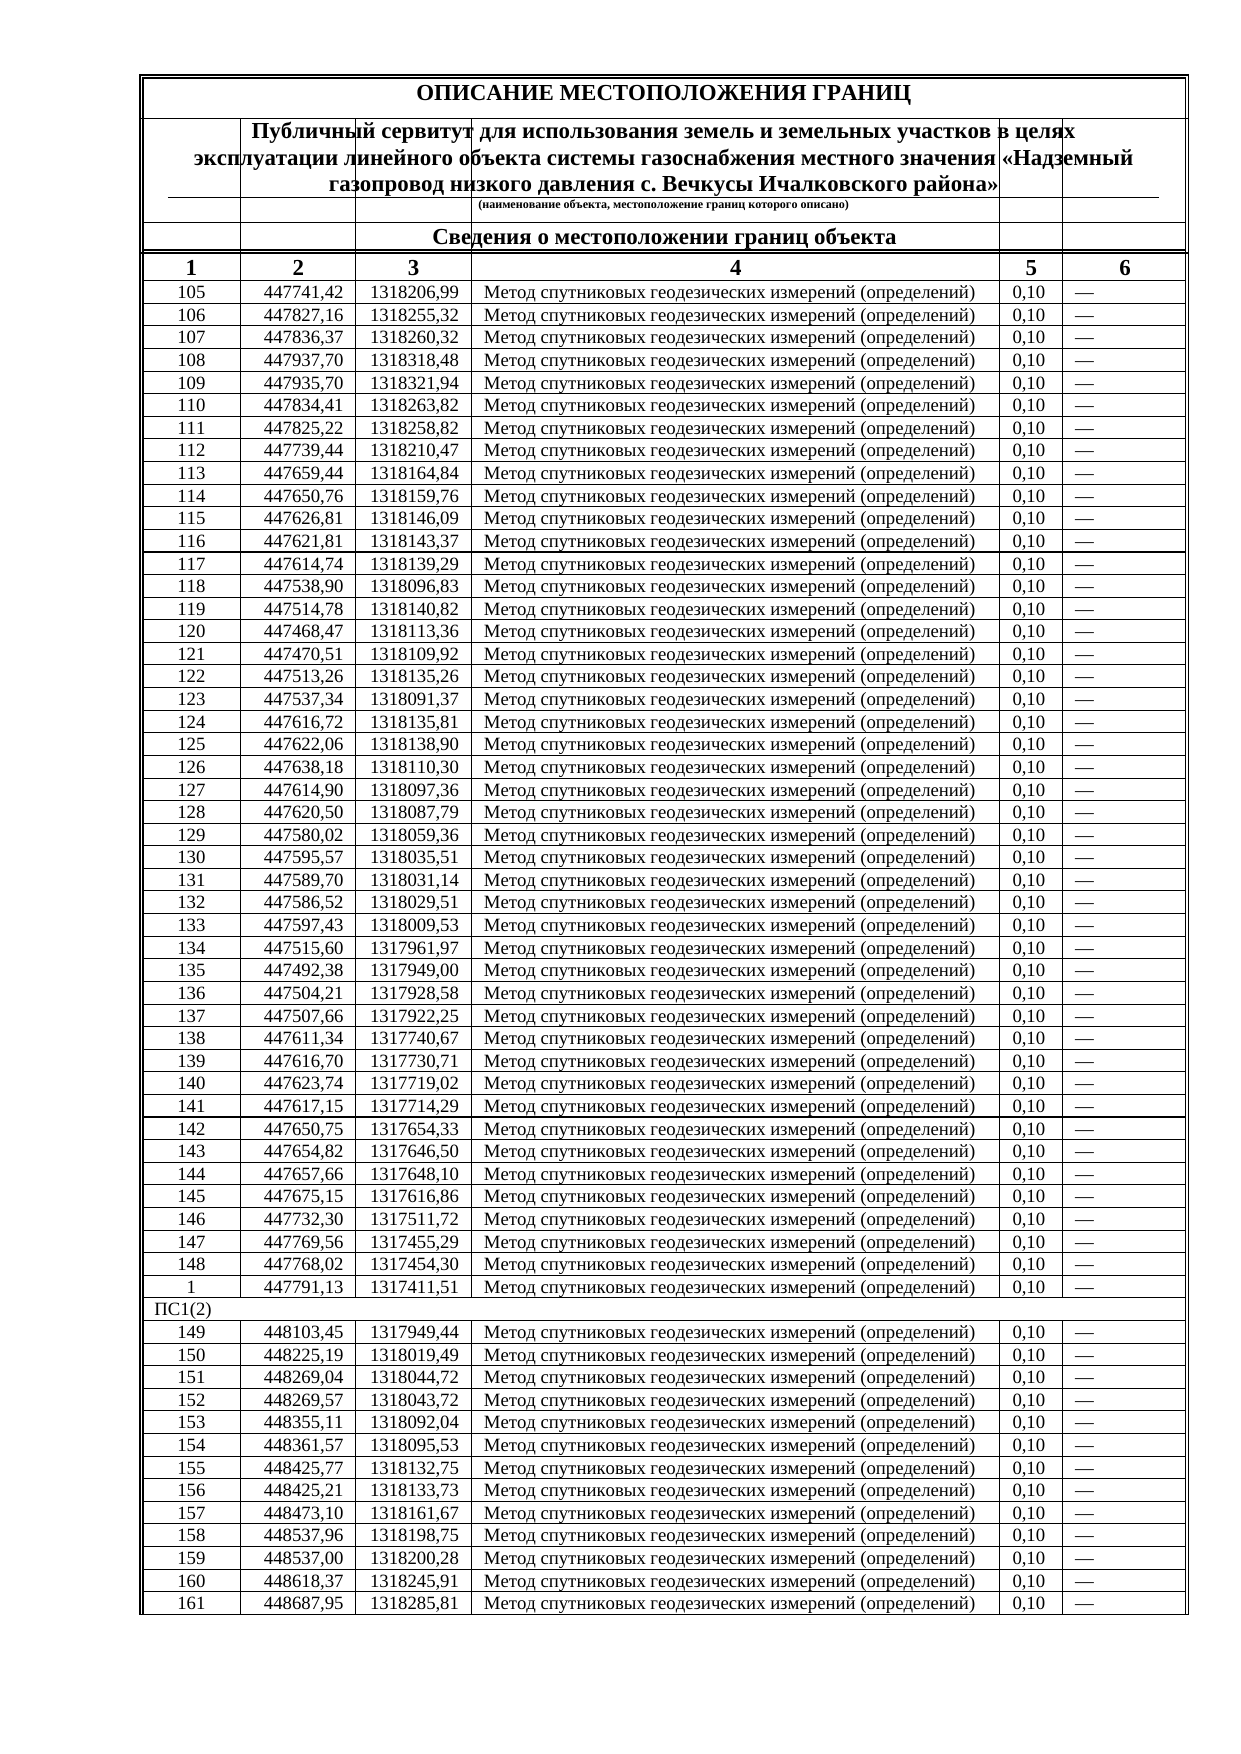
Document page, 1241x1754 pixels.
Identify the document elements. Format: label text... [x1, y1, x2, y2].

table_cell Метод спутниковых геодезических измерений (определений) [472, 1027, 999, 1049]
table_cell 447650,76 [241, 485, 355, 506]
table_cell 120 [144, 620, 240, 642]
table_cell 1318210,47 [356, 439, 471, 461]
table_cell — [1063, 1434, 1185, 1456]
table_cell 1317922,25 [356, 1005, 471, 1026]
table_cell 0,10 [1000, 1524, 1062, 1546]
table_cell 1318159,76 [356, 485, 471, 506]
table_cell Метод спутниковых геодезических измерений (определений) [472, 756, 999, 777]
table_cell 0,10 [1000, 439, 1062, 461]
table_header 5 [1000, 254, 1062, 280]
table_cell 1317961,97 [356, 937, 471, 958]
table_cell 107 [144, 326, 240, 348]
table_cell 145 [144, 1185, 240, 1207]
table_cell 1317949,00 [356, 959, 471, 981]
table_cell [472, 1592, 999, 1614]
table_cell Метод спутниковых геодезических измерений (определений) [472, 1118, 999, 1139]
table_cell — [1063, 1479, 1185, 1501]
table_cell 447492,38 [241, 959, 355, 981]
table_header 1 [144, 119, 240, 222]
table_cell 0,10 [1000, 417, 1062, 438]
table_cell 448618,37 [241, 1570, 355, 1591]
table_cell 447622,06 [241, 733, 355, 755]
table_header 6 [1063, 223, 1185, 249]
table_cell 0,10 [1000, 982, 1062, 1003]
table_cell 0,10 [1000, 824, 1062, 845]
table_cell 447616,70 [241, 1050, 355, 1071]
table_cell Метод спутниковых геодезических измерений (определений) [472, 1163, 999, 1184]
table_cell Метод спутниковых геодезических измерений (определений) [472, 1185, 999, 1207]
table_cell 448269,57 [241, 1389, 355, 1410]
table_cell Метод спутниковых геодезических измерений (определений) [472, 1095, 999, 1116]
table_cell 0,10 [1000, 914, 1062, 936]
table_cell Метод спутниковых геодезических измерений (определений) [472, 598, 999, 619]
table_cell 447537,34 [241, 688, 355, 709]
table_cell 157 [144, 1502, 240, 1523]
table_cell 447620,50 [241, 801, 355, 823]
table_cell — [1063, 1570, 1185, 1591]
table_cell — [1063, 1524, 1185, 1546]
table_cell 447937,70 [241, 349, 355, 371]
table_cell 447595,57 [241, 846, 355, 868]
table_cell 0,10 [1000, 959, 1062, 981]
table_cell — [1063, 575, 1185, 597]
table_cell 1318096,83 [356, 575, 471, 597]
table_cell 1318135,81 [356, 711, 471, 732]
table_cell 1317454,30 [356, 1253, 471, 1275]
table_cell — [1063, 553, 1185, 574]
table_cell 1318043,72 [356, 1389, 471, 1410]
table_cell Метод спутниковых геодезических измерений (определений) [472, 824, 999, 845]
table_cell Метод спутниковых геодезических измерений (определений) [472, 1547, 999, 1568]
table_cell 1318263,82 [356, 394, 471, 416]
table_cell 447586,52 [241, 891, 355, 913]
table_cell Метод спутниковых геодезических измерений (определений) [472, 846, 999, 868]
table_cell 447617,15 [241, 1095, 355, 1116]
table_cell Метод спутниковых геодезических измерений (определений) [472, 665, 999, 687]
table_cell 1317949,44 [356, 1321, 471, 1342]
table_cell 0,10 [1000, 1163, 1062, 1184]
table_cell 0,10 [1000, 869, 1062, 890]
table_header 5 [1000, 119, 1062, 197]
table_cell 447513,26 [241, 665, 355, 687]
table_cell — [1063, 982, 1185, 1003]
table_cell 1318095,53 [356, 1434, 471, 1456]
table_cell 124 [144, 711, 240, 732]
table_cell 161 [144, 1592, 240, 1614]
table_header 2 [241, 223, 355, 249]
table_cell 448103,45 [241, 1321, 355, 1342]
table_cell 1317648,10 [356, 1163, 471, 1184]
table_cell — [1063, 937, 1185, 958]
table_cell 0,10 [1000, 756, 1062, 777]
table_cell — [1063, 1592, 1185, 1614]
table_cell 0,10 [1000, 1457, 1062, 1478]
table_cell 143 [144, 1140, 240, 1162]
table_cell 1318109,92 [356, 643, 471, 664]
table_cell 447834,41 [241, 394, 355, 416]
table_cell 447614,74 [241, 553, 355, 574]
table_cell 137 [144, 1005, 240, 1026]
table_cell — [1063, 1366, 1185, 1388]
table_cell 0,10 [1000, 1072, 1062, 1094]
table_cell 138 [144, 1027, 240, 1049]
table_cell 0,10 [1000, 507, 1062, 529]
table_cell Метод спутниковых геодезических измерений (определений) [472, 1140, 999, 1162]
table_cell 1318035,51 [356, 846, 471, 868]
table_cell 117 [144, 553, 240, 574]
table_cell 1318009,53 [356, 914, 471, 936]
table_cell 447638,18 [241, 756, 355, 777]
table_cell Метод спутниковых геодезических измерений (определений) [472, 530, 999, 551]
table_cell 447626,81 [241, 507, 355, 529]
table_cell 1 [144, 1276, 240, 1297]
table_header 3 [356, 223, 471, 249]
table_cell 156 [144, 1479, 240, 1501]
table_header 4 [472, 254, 999, 280]
table_cell 447514,78 [241, 598, 355, 619]
table_cell 1317411,51 [356, 1276, 471, 1297]
table_cell 1318245,91 [356, 1570, 471, 1591]
table_cell 119 [144, 598, 240, 619]
table_cell — [1063, 1457, 1185, 1478]
table_cell 134 [144, 937, 240, 958]
table_cell 153 [144, 1411, 240, 1433]
table_cell 0,10 [1000, 620, 1062, 642]
table_cell — [1063, 1140, 1185, 1162]
table_cell — [1063, 869, 1185, 890]
table_cell Метод спутниковых геодезических измерений (определений) [472, 462, 999, 483]
table_cell 1318133,73 [356, 1479, 471, 1501]
table_header 4 [472, 198, 999, 222]
table_cell 448361,57 [241, 1434, 355, 1456]
table_cell — [1063, 779, 1185, 800]
table_cell 0,10 [1000, 1547, 1062, 1568]
table_cell 0,10 [1000, 1502, 1062, 1523]
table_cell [472, 1570, 999, 1591]
table_cell 108 [144, 349, 240, 371]
table_cell — [1063, 1547, 1185, 1568]
table_cell 1317719,02 [356, 1072, 471, 1094]
table_header 2 [241, 119, 355, 197]
table_cell 448425,77 [241, 1457, 355, 1478]
table_cell Метод спутниковых геодезических измерений (определений) [472, 1253, 999, 1275]
table_cell 1317646,50 [356, 1140, 471, 1162]
table_cell 139 [144, 1050, 240, 1071]
table_cell Метод спутниковых геодезических измерений (определений) [472, 575, 999, 597]
table_header 5 [1000, 198, 1062, 222]
table_cell Метод спутниковых геодезических измерений (определений) [472, 326, 999, 348]
table_cell 1318029,51 [356, 891, 471, 913]
table_cell 1318255,32 [356, 304, 471, 325]
table_cell 106 [144, 304, 240, 325]
table_cell 0,10 [1000, 1027, 1062, 1049]
table_cell — [1063, 733, 1185, 755]
table_cell 0,10 [1000, 394, 1062, 416]
table_cell 448687,95 [241, 1592, 355, 1614]
table_cell 1318135,26 [356, 665, 471, 687]
table_cell 123 [144, 688, 240, 709]
table_cell 116 [144, 530, 240, 551]
table_cell Метод спутниковых геодезических измерений (определений) [472, 1457, 999, 1478]
table_cell 0,10 [1000, 688, 1062, 709]
table_cell — [1063, 1321, 1185, 1342]
table_cell 0,10 [1000, 1434, 1062, 1456]
table_cell 448537,96 [241, 1524, 355, 1546]
table_cell 125 [144, 733, 240, 755]
table_cell 1318258,82 [356, 417, 471, 438]
table_cell 0,10 [1000, 779, 1062, 800]
table_cell Метод спутниковых геодезических измерений (определений) [472, 439, 999, 461]
table_header 6 [1063, 254, 1185, 280]
table_cell — [1063, 959, 1185, 981]
table_cell 0,10 [1000, 553, 1062, 574]
table_cell 0,10 [1000, 1389, 1062, 1410]
table_cell Метод спутниковых геодезических измерений (определений) [472, 553, 999, 574]
table_cell 1318143,37 [356, 530, 471, 551]
table_cell 447675,15 [241, 1185, 355, 1207]
table_cell 128 [144, 801, 240, 823]
table_cell Метод спутниковых геодезических измерений (определений) [472, 1050, 999, 1071]
table_cell 1318110,30 [356, 756, 471, 777]
table_cell 1317511,72 [356, 1208, 471, 1229]
table_cell — [1063, 326, 1185, 348]
table_cell Метод спутниковых геодезических измерений (определений) [472, 643, 999, 664]
table_cell 136 [144, 982, 240, 1003]
table_cell 447623,74 [241, 1072, 355, 1094]
table_cell 447836,37 [241, 326, 355, 348]
table_header 1 [144, 223, 240, 249]
table_cell 0,10 [1000, 1118, 1062, 1139]
table_cell 448225,19 [241, 1344, 355, 1365]
table_cell Метод спутниковых геодезических измерений (определений) [472, 485, 999, 506]
table_cell 0,10 [1000, 372, 1062, 393]
table_cell Метод спутниковых геодезических измерений (определений) [472, 1434, 999, 1456]
table_cell — [1063, 1095, 1185, 1116]
table_cell 0,10 [1000, 1095, 1062, 1116]
table_cell 1318031,14 [356, 869, 471, 890]
table_cell 144 [144, 1163, 240, 1184]
table_cell 159 [144, 1547, 240, 1568]
table_cell Метод спутниковых геодезических измерений (определений) [472, 937, 999, 958]
table_cell 447659,44 [241, 462, 355, 483]
table_cell 448537,00 [241, 1547, 355, 1568]
table_cell 447791,13 [241, 1276, 355, 1297]
table_cell Метод спутниковых геодезических измерений (определений) [472, 801, 999, 823]
table_cell 1318019,49 [356, 1344, 471, 1365]
table_cell 152 [144, 1389, 240, 1410]
table_cell 142 [144, 1118, 240, 1139]
table_cell 133 [144, 914, 240, 936]
table_cell — [1063, 281, 1185, 303]
table_cell 0,10 [1000, 1208, 1062, 1229]
table_cell Метод спутниковых геодезических измерений (определений) [472, 1479, 999, 1501]
table_cell 129 [144, 824, 240, 845]
table_cell — [1063, 891, 1185, 913]
table_cell 447769,56 [241, 1231, 355, 1252]
table_cell 114 [144, 485, 240, 506]
table_cell Метод спутниковых геодезических измерений (определений) [472, 1208, 999, 1229]
table_header 3 [356, 119, 471, 197]
table_cell 447504,21 [241, 982, 355, 1003]
table_cell — [1063, 665, 1185, 687]
table_cell 0,10 [1000, 801, 1062, 823]
table_cell Метод спутниковых геодезических измерений (определений) [472, 1344, 999, 1365]
table_cell 1317654,33 [356, 1118, 471, 1139]
table_cell Метод спутниковых геодезических измерений (определений) [472, 711, 999, 732]
table_cell Метод спутниковых геодезических измерений (определений) [472, 1502, 999, 1523]
table_cell 447825,22 [241, 417, 355, 438]
table_cell — [1063, 1072, 1185, 1094]
table_cell 0,10 [1000, 598, 1062, 619]
table_cell 1318206,99 [356, 281, 471, 303]
table_cell 1318097,36 [356, 779, 471, 800]
table_cell 1317928,58 [356, 982, 471, 1003]
table_cell — [1063, 1231, 1185, 1252]
table_cell 146 [144, 1208, 240, 1229]
table_cell — [1063, 417, 1185, 438]
table_cell — [1063, 485, 1185, 506]
table_cell 447650,75 [241, 1118, 355, 1139]
table_cell 127 [144, 779, 240, 800]
table_cell Метод спутниковых геодезических измерений (определений) [472, 1276, 999, 1297]
table_cell 447468,47 [241, 620, 355, 642]
table_cell 1318092,04 [356, 1411, 471, 1433]
table_cell — [1063, 1411, 1185, 1433]
table_cell 148 [144, 1253, 240, 1275]
table_header 5 [1000, 223, 1062, 249]
table_cell 1318132,75 [356, 1457, 471, 1478]
table_cell — [1063, 1389, 1185, 1410]
table_cell Метод спутниковых геодезических измерений (определений) [472, 733, 999, 755]
table_cell 122 [144, 665, 240, 687]
table_cell 132 [144, 891, 240, 913]
table_cell Метод спутниковых геодезических измерений (определений) [472, 620, 999, 642]
table_cell — [1063, 914, 1185, 936]
table_cell — [1063, 620, 1185, 642]
table_cell — [1063, 372, 1185, 393]
table_cell 1318091,37 [356, 688, 471, 709]
table_cell 0,10 [1000, 846, 1062, 868]
table_cell — [1063, 846, 1185, 868]
table_cell 0,10 [1000, 1140, 1062, 1162]
table_cell — [1063, 1208, 1185, 1229]
table_cell 0,10 [1000, 1253, 1062, 1275]
table_cell 448355,11 [241, 1411, 355, 1433]
table_cell 0,10 [1000, 1592, 1062, 1614]
table_cell Метод спутниковых геодезических измерений (определений) [472, 914, 999, 936]
table_cell — [1063, 801, 1185, 823]
table_cell — [1063, 1185, 1185, 1207]
table_cell 158 [144, 1524, 240, 1546]
table_header 2 [241, 198, 355, 222]
table_cell 0,10 [1000, 530, 1062, 551]
table_header 4 [472, 223, 999, 249]
table_cell — [1063, 507, 1185, 529]
table_cell 0,10 [1000, 1321, 1062, 1342]
table_cell Метод спутниковых геодезических измерений (определений) [472, 982, 999, 1003]
table_cell 447470,51 [241, 643, 355, 664]
table_cell 110 [144, 394, 240, 416]
table_cell — [1063, 1344, 1185, 1365]
table_cell 112 [144, 439, 240, 461]
table_cell 447741,42 [241, 281, 355, 303]
table_cell 0,10 [1000, 485, 1062, 506]
table_cell 0,10 [1000, 1570, 1062, 1591]
table_cell 447589,70 [241, 869, 355, 890]
table_cell 447657,66 [241, 1163, 355, 1184]
table_cell — [1063, 1050, 1185, 1071]
table_cell — [1063, 688, 1185, 709]
table_cell 0,10 [1000, 1050, 1062, 1071]
table_cell — [1063, 462, 1185, 483]
table_cell 1318260,32 [356, 326, 471, 348]
table_cell 150 [144, 1344, 240, 1365]
table_cell 0,10 [1000, 733, 1062, 755]
table_cell Метод спутниковых геодезических измерений (определений) [472, 507, 999, 529]
table_cell Метод спутниковых геодезических измерений (определений) [472, 1072, 999, 1094]
table_cell Метод спутниковых геодезических измерений (определений) [472, 1389, 999, 1410]
table_cell — [1063, 598, 1185, 619]
table_cell 1318138,90 [356, 733, 471, 755]
table_cell 149 [144, 1321, 240, 1342]
table_cell 0,10 [1000, 711, 1062, 732]
table_cell 115 [144, 507, 240, 529]
table_cell 447538,90 [241, 575, 355, 597]
table_cell 141 [144, 1095, 240, 1116]
table_cell 0,10 [1000, 1231, 1062, 1252]
table_cell 0,10 [1000, 1276, 1062, 1297]
table_cell 130 [144, 846, 240, 868]
table_cell 447614,90 [241, 779, 355, 800]
table_cell 109 [144, 372, 240, 393]
table_cell 121 [144, 643, 240, 664]
table_cell 0,10 [1000, 1366, 1062, 1388]
table_cell 0,10 [1000, 462, 1062, 483]
table_cell 447739,44 [241, 439, 355, 461]
table_cell 1318113,36 [356, 620, 471, 642]
table_cell 154 [144, 1434, 240, 1456]
table_cell Метод спутниковых геодезических измерений (определений) [472, 1524, 999, 1546]
table_cell 448425,21 [241, 1479, 355, 1501]
table_cell 140 [144, 1072, 240, 1094]
table_cell 0,10 [1000, 665, 1062, 687]
table_cell Метод спутниковых геодезических измерений (определений) [472, 869, 999, 890]
table_cell 111 [144, 417, 240, 438]
table_cell — [1063, 643, 1185, 664]
table_cell 447621,81 [241, 530, 355, 551]
table_cell 0,10 [1000, 937, 1062, 958]
table_cell 0,10 [1000, 643, 1062, 664]
table_cell 0,10 [1000, 1479, 1062, 1501]
table_cell 1317740,67 [356, 1027, 471, 1049]
table_cell 1318161,67 [356, 1502, 471, 1523]
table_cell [472, 281, 999, 303]
table_cell 1318146,09 [356, 507, 471, 529]
table_cell 160 [144, 1570, 240, 1591]
table_header 3 [356, 198, 471, 222]
table_cell 0,10 [1000, 575, 1062, 597]
table_cell 131 [144, 869, 240, 890]
table_cell Метод спутниковых геодезических измерений (определений) [472, 1005, 999, 1026]
table_cell 448473,10 [241, 1502, 355, 1523]
table_cell Метод спутниковых геодезических измерений (определений) [472, 891, 999, 913]
table_cell 447768,02 [241, 1253, 355, 1275]
table_cell Метод спутниковых геодезических измерений (определений) [472, 1411, 999, 1433]
table_cell — [1063, 1253, 1185, 1275]
table_cell 448269,04 [241, 1366, 355, 1388]
table_cell 1318140,82 [356, 598, 471, 619]
table_cell 113 [144, 462, 240, 483]
table_cell Метод спутниковых геодезических измерений (определений) [472, 1366, 999, 1388]
table_cell — [1063, 1005, 1185, 1026]
table_cell 1317616,86 [356, 1185, 471, 1207]
table_cell 1318321,94 [356, 372, 471, 393]
table_cell Метод спутниковых геодезических измерений (определений) [472, 394, 999, 416]
table_cell — [1063, 1276, 1185, 1297]
table_cell Метод спутниковых геодезических измерений (определений) [472, 349, 999, 371]
table_cell 0,10 [1000, 1344, 1062, 1365]
table_header 6 [1063, 119, 1185, 222]
table_cell — [1063, 349, 1185, 371]
table_cell 1318200,28 [356, 1547, 471, 1568]
table_cell 0,10 [1000, 304, 1062, 325]
table_cell 155 [144, 1457, 240, 1478]
table_cell Метод спутниковых геодезических измерений (определений) [472, 1321, 999, 1342]
table_cell 447935,70 [241, 372, 355, 393]
table_cell 1318087,79 [356, 801, 471, 823]
table_cell — [1063, 304, 1185, 325]
table_cell — [1063, 1027, 1185, 1049]
table_cell 0,10 [1000, 891, 1062, 913]
table_cell 1318318,48 [356, 349, 471, 371]
table_cell — [1063, 530, 1185, 551]
table_cell 118 [144, 575, 240, 597]
table_cell — [1063, 824, 1185, 845]
table_cell 126 [144, 756, 240, 777]
table_header 2 [241, 254, 355, 280]
table_cell Метод спутниковых геодезических измерений (определений) [472, 372, 999, 393]
table_cell 0,10 [1000, 1185, 1062, 1207]
table_cell Метод спутниковых геодезических измерений (определений) [472, 779, 999, 800]
table_cell 447507,66 [241, 1005, 355, 1026]
table_header 1 [144, 254, 240, 280]
table_cell 447580,02 [241, 824, 355, 845]
table_header 4 [472, 119, 999, 197]
table_cell 1318059,36 [356, 824, 471, 845]
table_cell Метод спутниковых геодезических измерений (определений) [472, 688, 999, 709]
table_cell — [1063, 711, 1185, 732]
table_cell 0,10 [1000, 326, 1062, 348]
table_cell 447654,82 [241, 1140, 355, 1162]
table_cell Метод спутниковых геодезических измерений (определений) [472, 417, 999, 438]
table_cell 151 [144, 1366, 240, 1388]
table_cell 447732,30 [241, 1208, 355, 1229]
table_cell — [1063, 394, 1185, 416]
table_cell — [1063, 1502, 1185, 1523]
table_cell — [1063, 439, 1185, 461]
table_cell 447597,43 [241, 914, 355, 936]
table_cell 0,10 [1000, 1005, 1062, 1026]
table_cell 447611,34 [241, 1027, 355, 1049]
table_cell 135 [144, 959, 240, 981]
table_cell 1318285,81 [356, 1592, 471, 1614]
table_cell 0,10 [1000, 1411, 1062, 1433]
table_cell Метод спутниковых геодезических измерений (определений) [472, 959, 999, 981]
table_cell 1317714,29 [356, 1095, 471, 1116]
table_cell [472, 304, 999, 325]
table_cell — [1063, 1118, 1185, 1139]
table_cell 0,10 [1000, 281, 1062, 303]
table_cell 1318164,84 [356, 462, 471, 483]
table_cell 0,10 [1000, 349, 1062, 371]
table_cell 1317730,71 [356, 1050, 471, 1071]
table_cell 447827,16 [241, 304, 355, 325]
table_cell 447616,72 [241, 711, 355, 732]
table_cell Метод спутниковых геодезических измерений (определений) [472, 1231, 999, 1252]
table_cell 105 [144, 281, 240, 303]
table_header 3 [356, 254, 471, 280]
table_cell — [1063, 1163, 1185, 1184]
table_cell 147 [144, 1231, 240, 1252]
table_cell 1318044,72 [356, 1366, 471, 1388]
table_cell 1318139,29 [356, 553, 471, 574]
table_cell ПС1(2) [144, 1298, 1185, 1320]
table_cell 447515,60 [241, 937, 355, 958]
table_cell — [1063, 756, 1185, 777]
table_cell 1318198,75 [356, 1524, 471, 1546]
table_cell 1317455,29 [356, 1231, 471, 1252]
